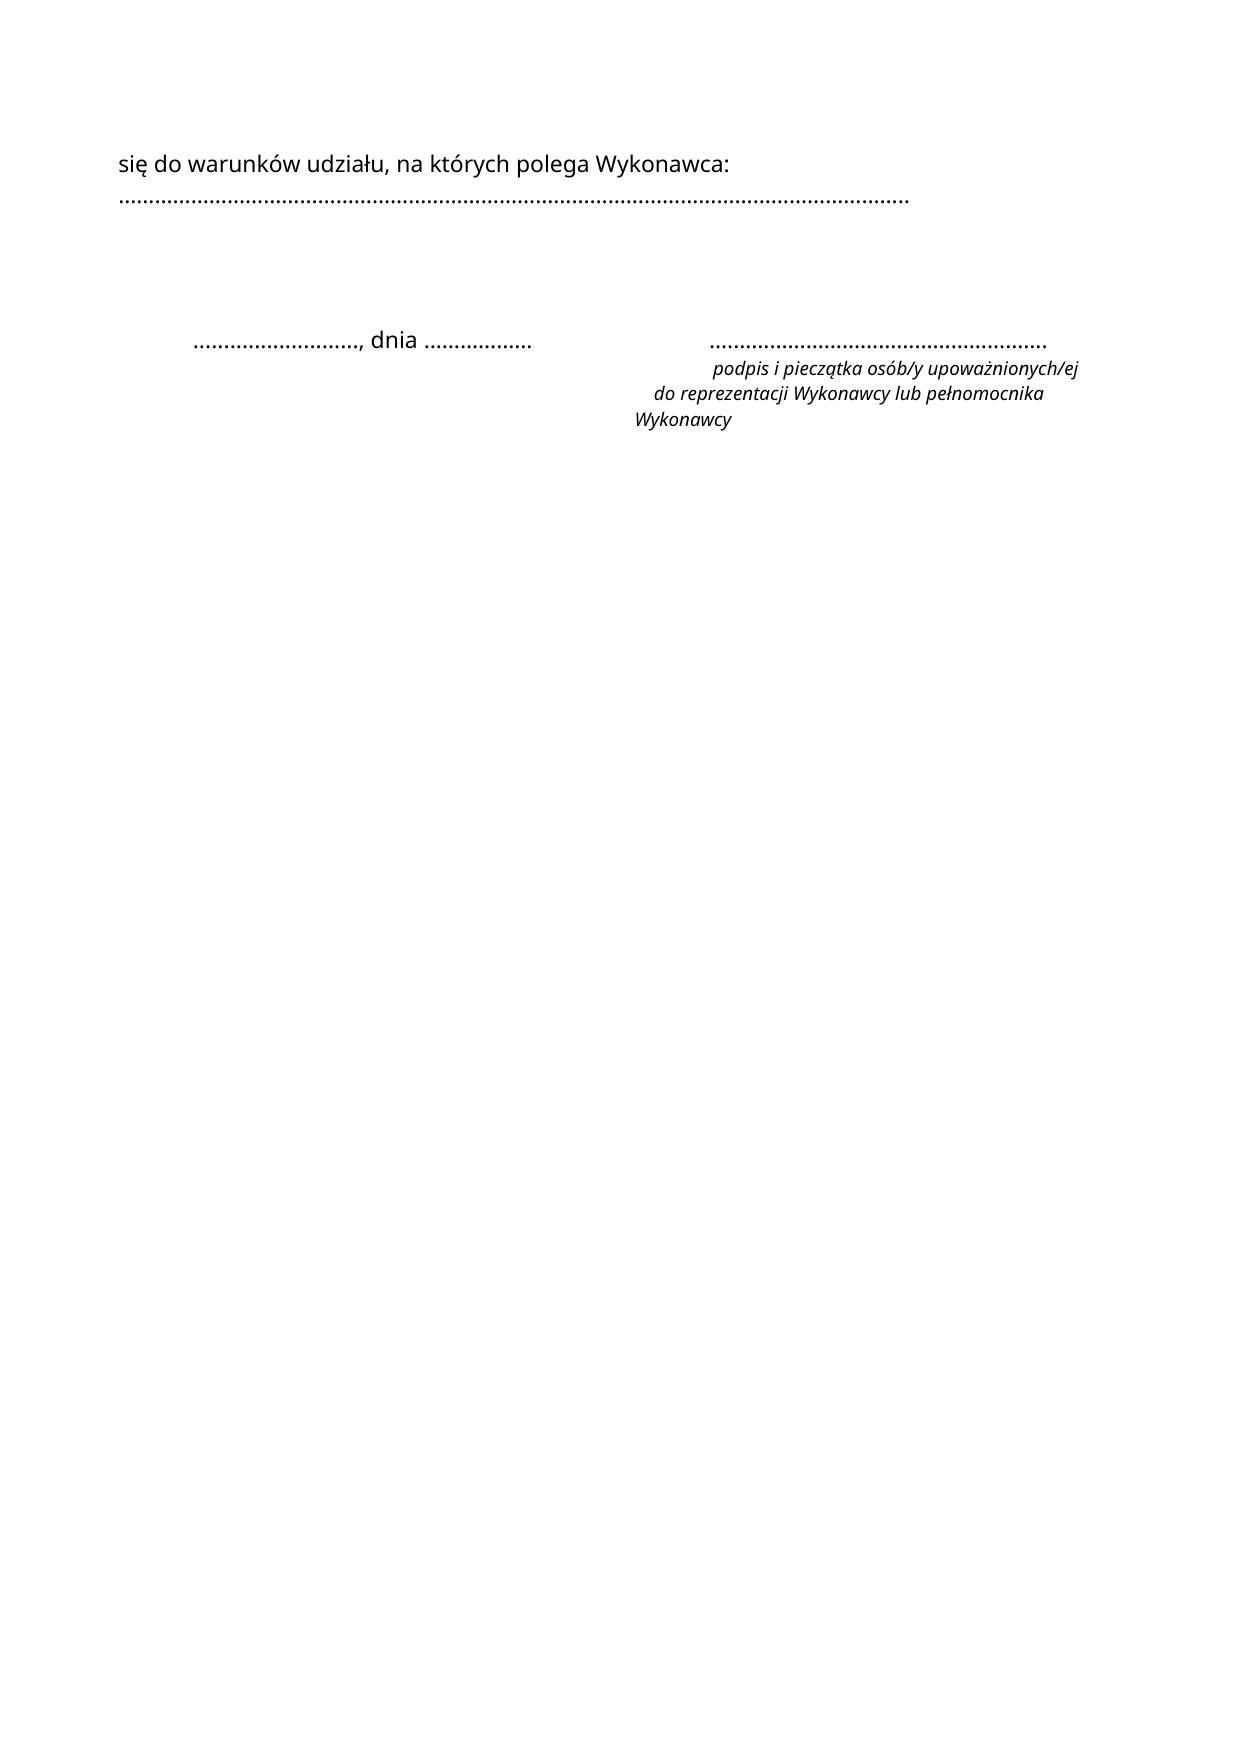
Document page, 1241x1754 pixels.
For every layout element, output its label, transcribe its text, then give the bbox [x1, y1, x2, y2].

text ………………………………………………………………………………………………………………….. [118, 179, 1122, 210]
text podpis i pieczątka osób/y upoważnionych/ej do reprezentacji Wykonawcy lub pełnomocnika Wykonawcy [634, 355, 1122, 432]
text się do warunków udziału, na których polega Wykonawca: [118, 148, 1122, 179]
text ..........................., dnia ……………… .………………………………………………. [118, 324, 1122, 355]
